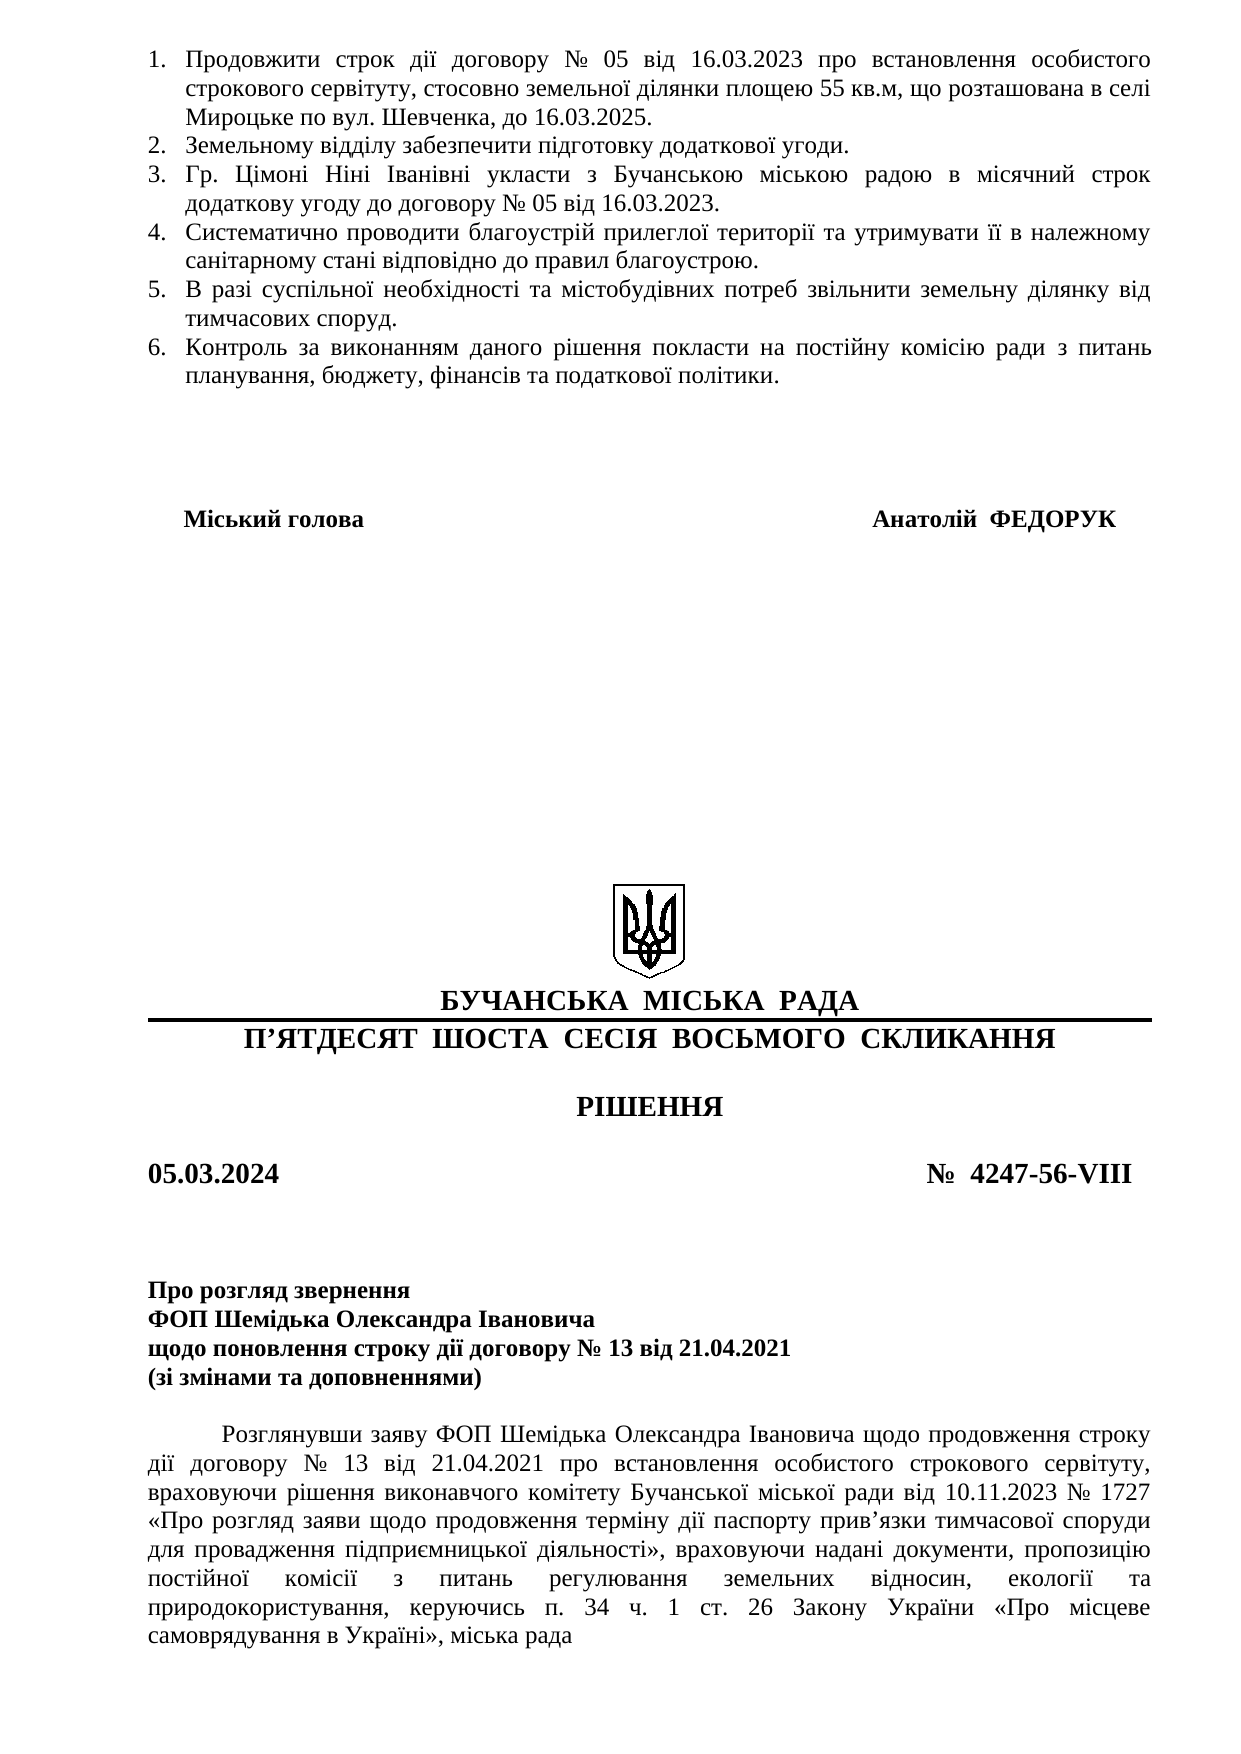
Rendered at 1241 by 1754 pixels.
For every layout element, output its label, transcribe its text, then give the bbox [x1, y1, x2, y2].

text П’ЯТДЕСЯТ ШОСТА СЕСІЯ ВОСЬМОГО СКЛИКАННЯ [148, 1022, 1152, 1055]
list В разі суспільної необхідності та містобудівних потреб звільнити земельну ділянку від тимчасових споруд. [148, 274, 1152, 332]
text Розглянувши заяву ФОП Шемідька Олександра Івановича щодо продовження строку дії договору № 13 від 21.04.2021 про встановлення особистого строкового сервітуту, враховуючи рішення виконавчого комітету Бучанської міської ради від 10.11.2023 № 1727 «Про розгляд заяви щодо продовження терміну дії паспорту прив’язки тимчасової споруди для провадження підприємницької діяльності», враховуючи надані документи, пропозицію постійної комісії з питань регулювання земельних відносин, екології та природокористування, керуючись п. 34 ч. 1 ст. 26 Закону України «Про місцеве самоврядування в Україні», міська рада [148, 1419, 1152, 1649]
text 05.03.2024 № 4247-56-VIІІ [148, 1156, 1152, 1189]
text БУЧАНСЬКА МІСЬКА РАДА [148, 983, 1152, 1018]
list Систематично проводити благоустрій прилеглої території та утримувати її в належному санітарному стані відповідно до правил благоустрою. [148, 217, 1152, 274]
list Продовжити строк дії договору № 05 від 16.03.2023 про встановлення особистого строкового сервітуту, стосовно земельної ділянки площею 55 кв.м, що розташована в селі Мироцьке по вул. Шевченка, до 16.03.2025. [148, 44, 1152, 131]
text ФОП Шемідька Олександра Івановича [148, 1304, 1152, 1333]
list Контроль за виконанням даного рішення покласти на постійну комісію ради з питань планування, бюджету, фінансів та податкової політики. [148, 332, 1152, 389]
text (зі змінами та доповненнями) [148, 1362, 1152, 1391]
text щодо поновлення строку дії договору № 13 від 21.04.2021 [148, 1333, 1152, 1362]
text Про розгляд звернення [148, 1276, 1152, 1304]
list Земельному відділу забезпечити підготовку додаткової угоди. [148, 131, 1152, 159]
list Гр. Цімоні Ніні Іванівні укласти з Бучанською міською радою в місячний строк додаткову угоду до договору № 05 від 16.03.2023. [148, 159, 1152, 217]
text РІШЕННЯ [148, 1089, 1152, 1122]
text Міський голова Анатолій ФЕДОРУК [148, 504, 1152, 533]
